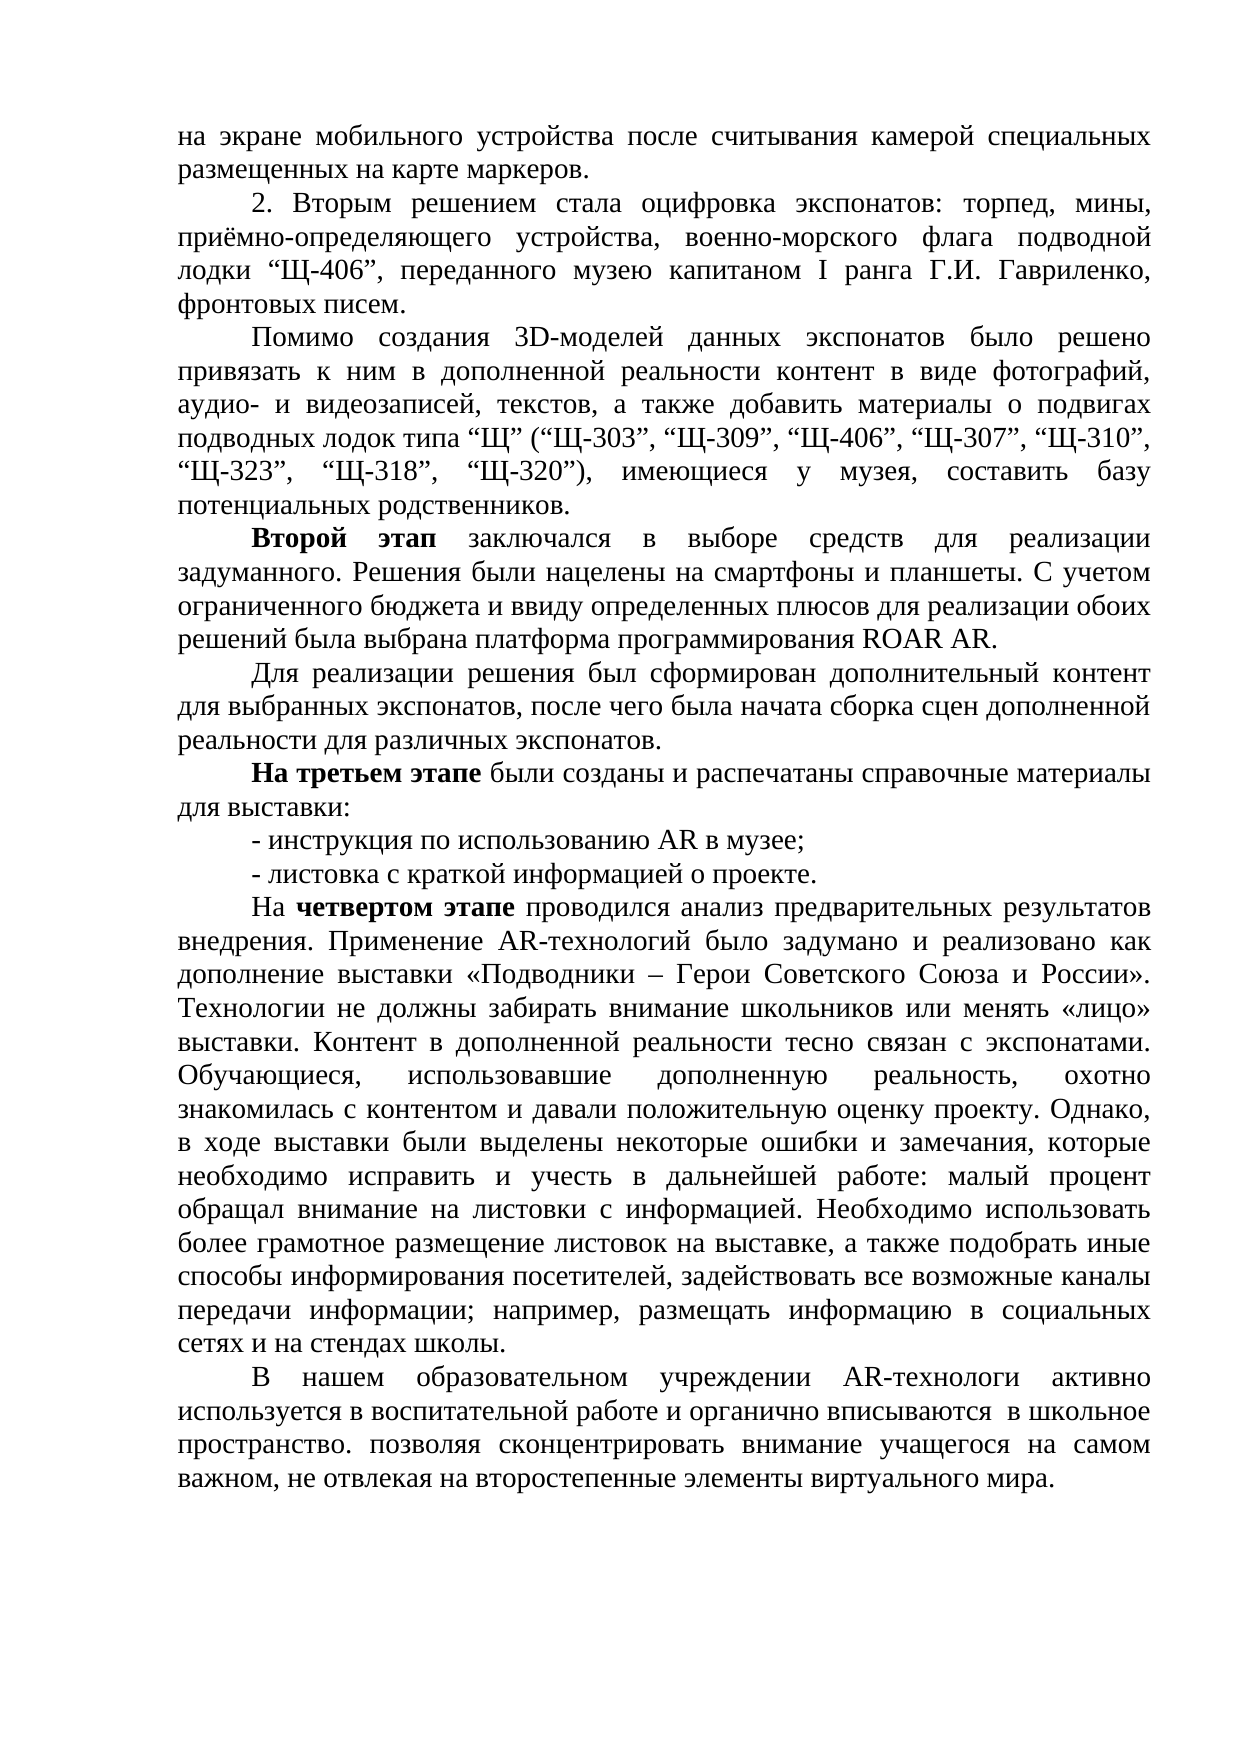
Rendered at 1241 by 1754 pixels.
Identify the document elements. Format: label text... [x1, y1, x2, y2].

text В нашем образовательном учреждении AR-технологи активно используется в воспитательной работе и органично вписываются в школьное пространство. позволяя сконцентрировать внимание учащегося на самом важном, не отвлекая на второстепенные элементы виртуального мира. [177, 1359, 1152, 1493]
text Для реализации решения был сформирован дополнительный контент для выбранных экспонатов, после чего была начата сборка сцен дополненной реальности для различных экспонатов. [177, 655, 1152, 755]
text 2. Вторым решением стала оцифровка экспонатов: торпед, мины, приёмно-определяющего устройства, военно-морского флага подводной лодки “Щ-406”, переданного музею капитаном I ранга Г.И. Гавриленко, фронтовых писем. [177, 185, 1152, 319]
text Помимо создания 3D-моделей данных экспонатов было решено привязать к ним в дополненной реальности контент в виде фотографий, аудио- и видеозаписей, текстов, а также добавить материалы о подвигах подводных лодок типа “Щ” (“Щ-303”, “Щ-309”, “Щ-406”, “Щ-307”, “Щ-310”, “Щ-323”, “Щ-318”, “Щ-320”), имеющиеся у музея, составить базу потенциальных родственников. [177, 319, 1152, 521]
text - инструкция по использованию AR в музее; [177, 822, 1152, 856]
text На третьем этапе были созданы и распечатаны справочные материалы для выставки: [177, 755, 1152, 822]
text Второй этап заключался в выборе средств для реализации задуманного. Решения были нацелены на смартфоны и планшеты. С учетом ограниченного бюджета и ввиду определенных плюсов для реализации обоих решений была выбрана платформа программирования ROAR AR. [177, 521, 1152, 655]
text - листовка с краткой информацией о проекте. [177, 856, 1152, 889]
text На четвертом этапе проводился анализ предварительных результатов внедрения. Применение AR-технологий было задумано и реализовано как дополнение выставки «Подводники – Герои Советского Союза и России». Технологии не должны забирать внимание школьников или менять «лицо» выставки. Контент в дополненной реальности тесно связан с экспонатами. Обучающиеся, использовавшие дополненную реальность, охотно знакомилась с контентом и давали положительную оценку проекту. Однако, в ходе выставки были выделены некоторые ошибки и замечания, которые необходимо исправить и учесть в дальнейшей работе: малый процент обращал внимание на листовки с информацией. Необходимо использовать более грамотное размещение листовок на выставке, а также подобрать иные способы информирования посетителей, задействовать все возможные каналы передачи информации; например, размещать информацию в социальных сетях и на стендах школы. [177, 889, 1152, 1359]
